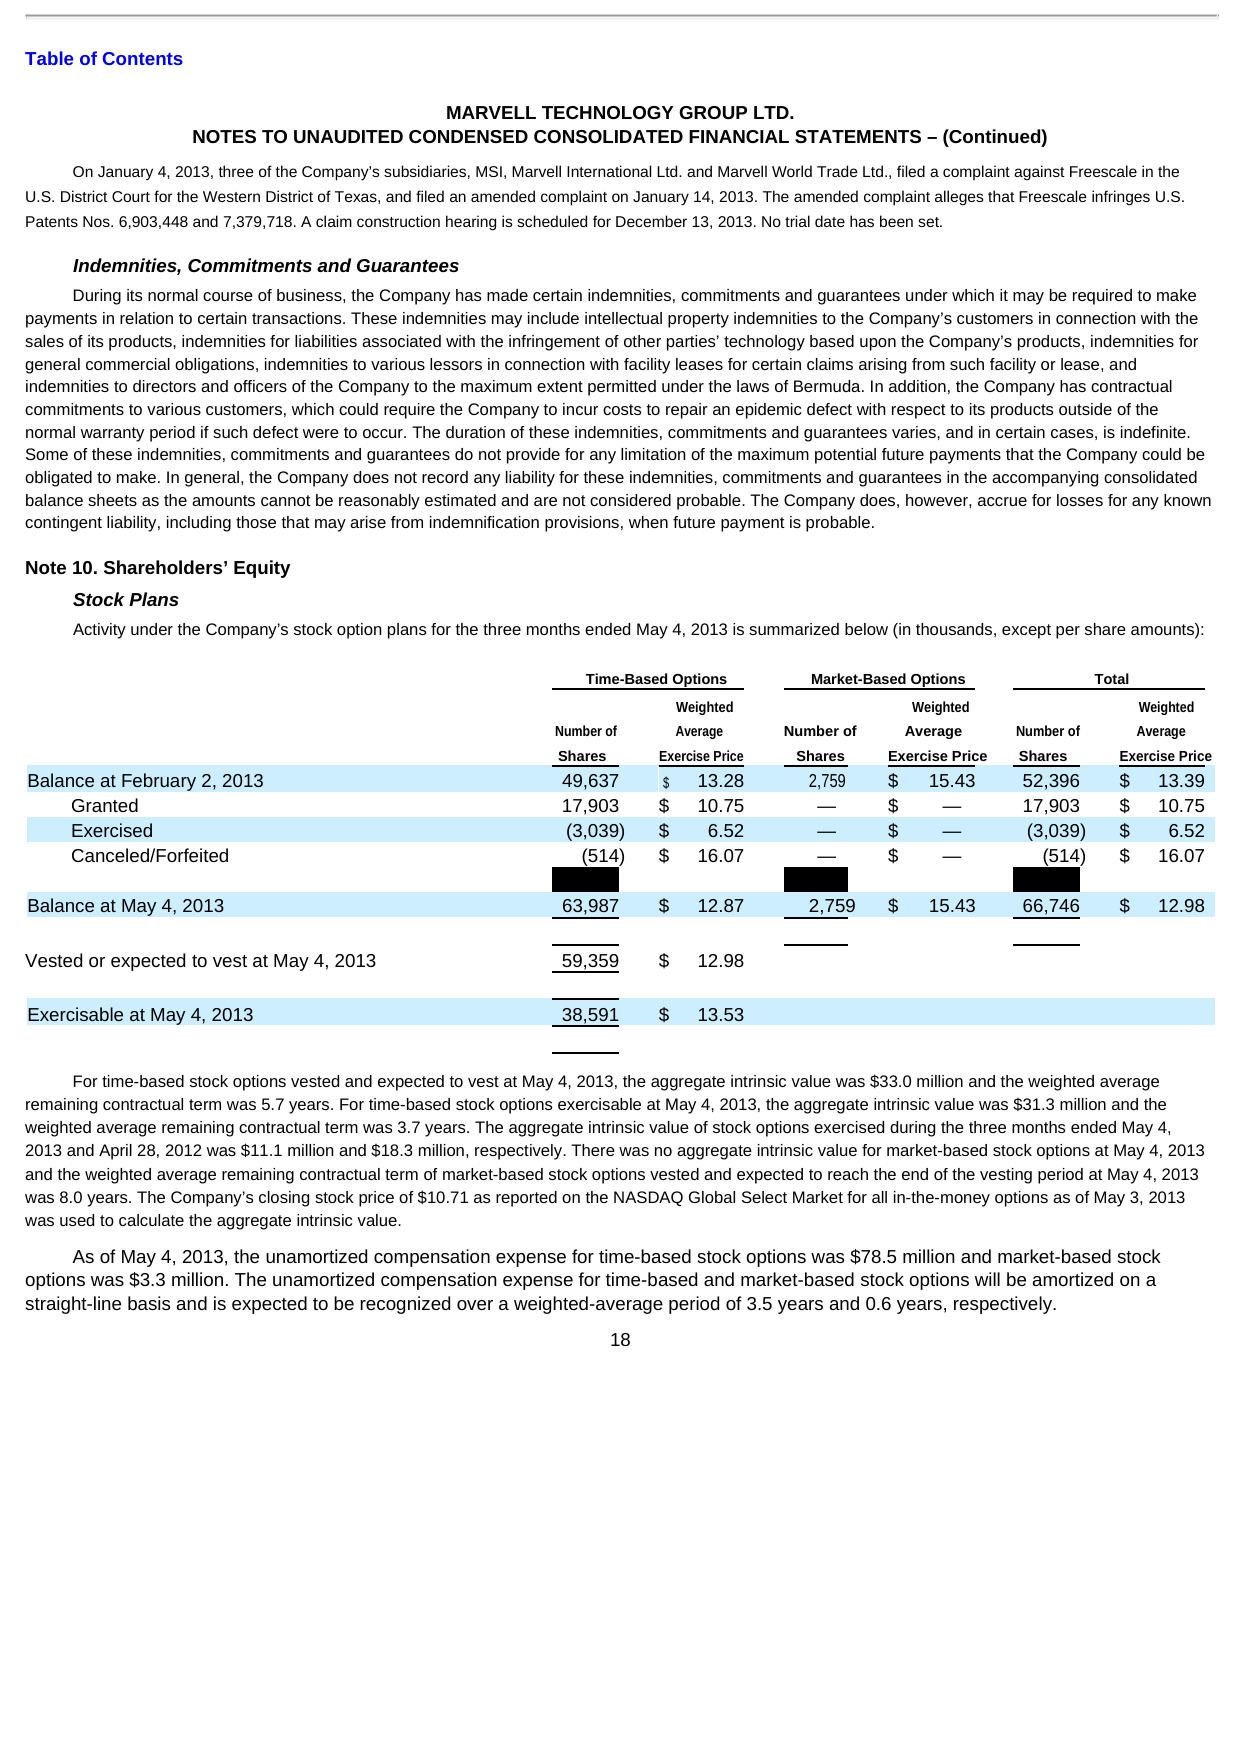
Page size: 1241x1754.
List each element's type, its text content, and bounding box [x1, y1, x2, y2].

picture [23, 14, 1220, 21]
text Stock Plans [73, 589, 1215, 610]
text On January 4, 2013, three of the Company’s subsidiaries, MSI, Marvell International Ltd. and Marvell World Trade Ltd., filed a complaint against Freescale in the U.S. District Court for the Western District of Texas, and filed an amended complaint on January 14, 2013. The amended complaint alleges that Freescale infringes U.S. Patents Nos. 6,903,448 and 7,379,718. A claim construction hearing is scheduled for December 13, 2013. No trial date has been set. [25, 163, 1197, 231]
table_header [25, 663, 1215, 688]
text During its normal course of business, the Company has made certain indemnities, commitments and guarantees under which it may be required to make payments in relation to certain transactions. These indemnities may include intellectual property indemnities to the Company’s customers in connection with the sales of its products, indemnities for liabilities associated with the infringement of other parties’ technology based upon the Company’s products, indemnities for general commercial obligations, indemnities to various lessors in connection with facility leases for certain claims arising from such facility or lease, and indemnities to directors and officers of the Company to the maximum extent permitted under the laws of Bermuda. In addition, the Company has contractual commitments to various customers, which could require the Company to incur costs to repair an epidemic defect with respect to its products outside of the normal warranty period if such defect were to occur. The duration of these indemnities, commitments and guarantees varies, and in certain cases, is indefinite. Some of these indemnities, commitments and guarantees do not provide for any limitation of the maximum potential future payments that the Company could be obligated to make. In general, the Company does not record any liability for these indemnities, commitments and guarantees in the accompanying consolidated balance sheets as the amounts cannot be reasonably estimated and are not considered probable. The Company does, however, accrue for losses for any known contingent liability, including those that may arise from indemnification provisions, when future payment is probable. [25, 286, 1213, 532]
text Indemnities, Commitments and Guarantees [73, 255, 1215, 277]
text MARVELL TECHNOLOGY GROUP LTD. [25, 102, 1215, 123]
text NOTES TO UNAUDITED CONDENSED CONSOLIDATED FINANCIAL STATEMENTS – (Continued) [25, 125, 1215, 147]
text As of May 4, 2013, the unamortized compensation expense for time-based stock options was $78.5 million and market-based stock options was $3.3 million. The unamortized compensation expense for time-based and market-based stock options will be amortized on a straight-line basis and is expected to be recognized over a weighted-average period of 3.5 years and 0.6 years, respectively. [25, 1246, 1188, 1314]
text Note 10. Shareholders’ Equity [25, 557, 1215, 579]
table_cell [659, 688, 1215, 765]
text 18 [25, 1329, 1215, 1350]
text For time-based stock options vested and expected to vest at May 4, 2013, the aggregate intrinsic value was $33.0 million and the weighted average remaining contractual term was 5.7 years. For time-based stock options exercisable at May 4, 2013, the aggregate intrinsic value was $31.3 million and the weighted average remaining contractual term was 3.7 years. The aggregate intrinsic value of stock options exercised during the three months ended May 4, 2013 and April 28, 2012 was $11.1 million and $18.3 million, respectively. There was no aggregate intrinsic value for market-based stock options at May 4, 2013 and the weighted average remaining contractual term of market-based stock options vested and expected to reach the end of the vesting period at May 4, 2013 was 8.0 years. The Company’s closing stock price of $10.71 as reported on the NASDAQ Global Select Market for all in-the-money options as of May 3, 2013 was used to calculate the aggregate intrinsic value. [25, 1072, 1213, 1230]
text Activity under the Company’s stock option plans for the three months ended May 4, 2013 is summarized below (in thousands, except per share amounts): [73, 619, 1215, 639]
text Table of Contents [25, 48, 1215, 69]
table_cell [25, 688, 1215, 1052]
